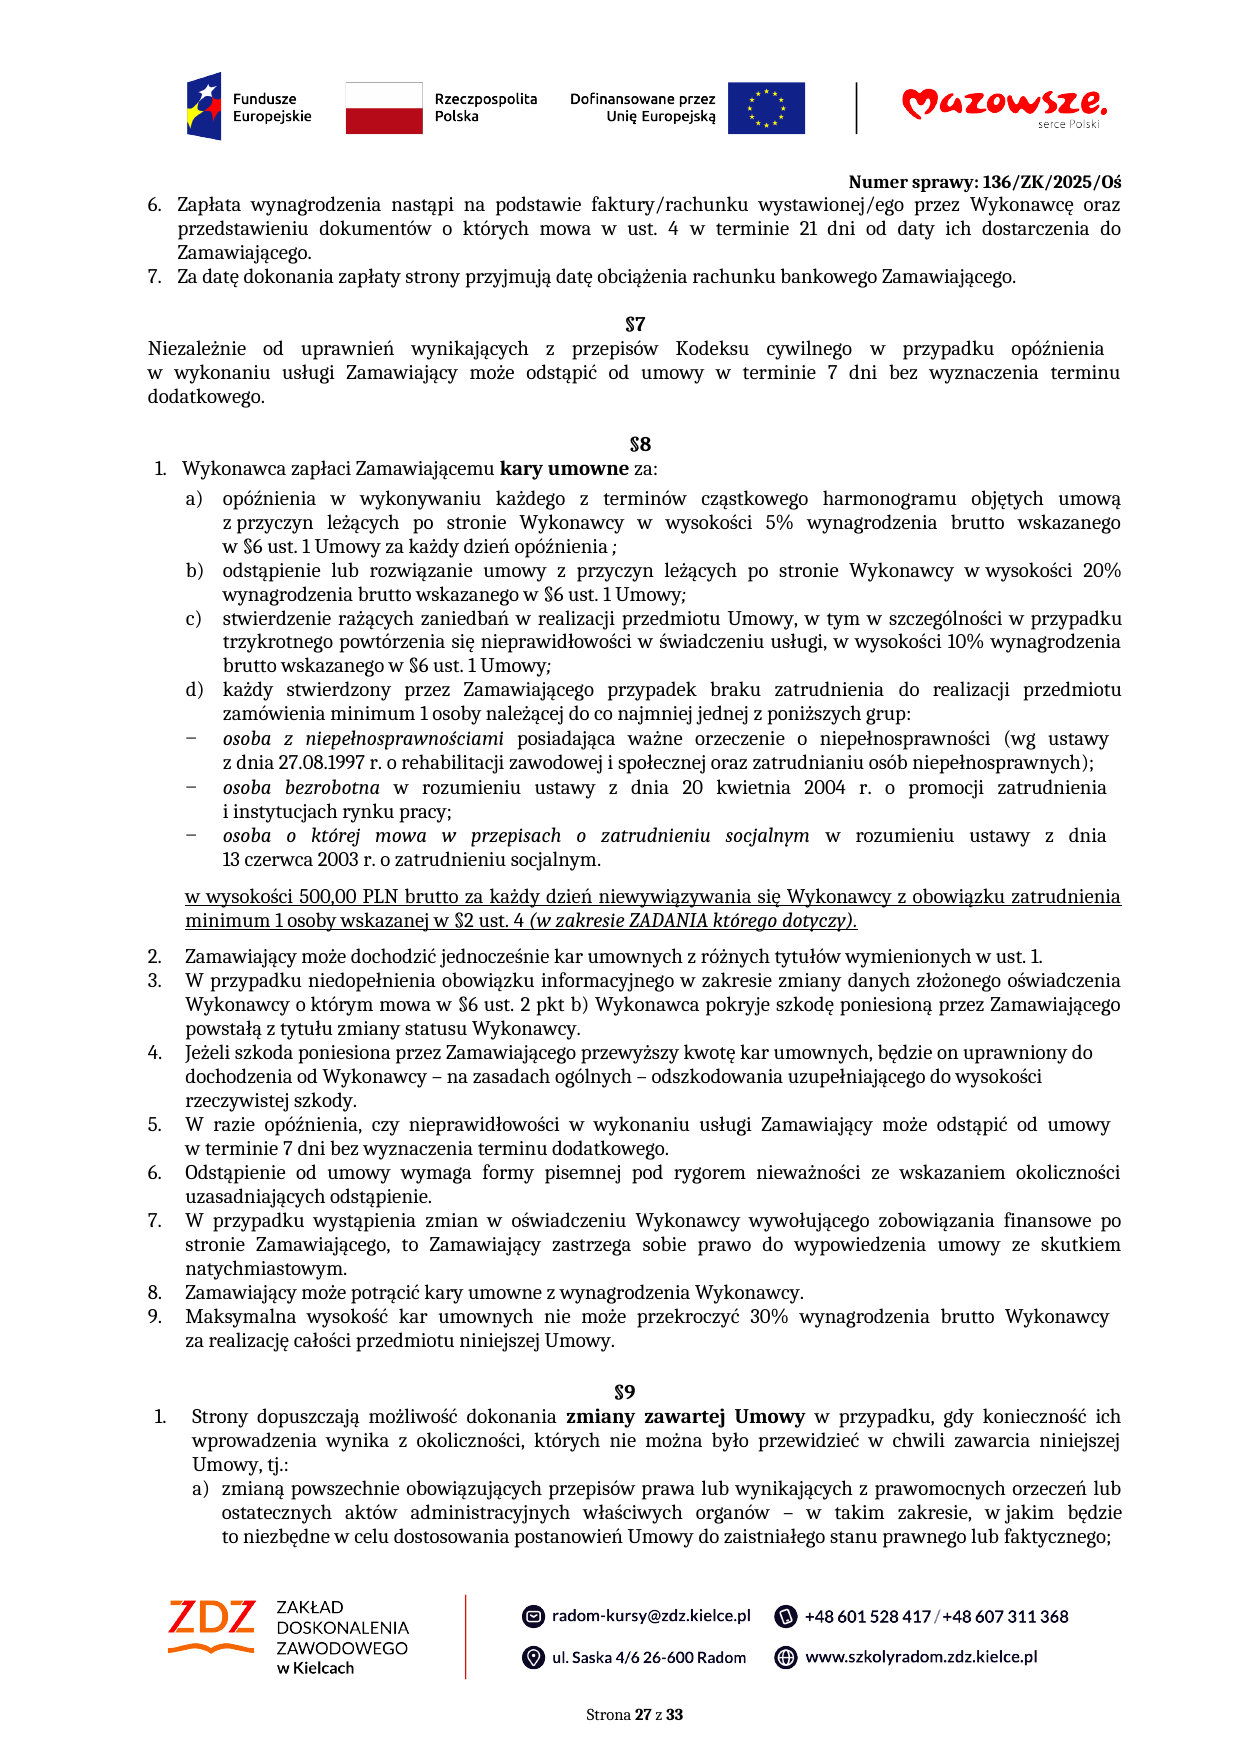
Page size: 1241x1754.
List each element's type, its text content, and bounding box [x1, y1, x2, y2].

list Za datę dokonania zapłaty strony przyjmują datę obciążenia rachunku bankowego Zamawiającego. [148, 264, 1122, 288]
list opóźnienia w wykonywaniu każdego z terminów cząstkowego harmonogramu objętych umową z przyczyn leżących po stronie Wykonawcy w wysokości 5% wynagrodzenia brutto wskazanego w §6 ust. 1 Umowy za każdy dzień opóźnienia ; [186, 486, 1122, 558]
list Wykonawca zapłaci Zamawiającemu kary umowne za: [155, 456, 1122, 480]
list Odstąpienie od umowy wymaga formy pisemnej pod rygorem nieważności ze wskazaniem okoliczności uzasadniających odstąpienie. [148, 1161, 1122, 1208]
picture [177, 34, 1117, 172]
text §8 [148, 408, 1132, 456]
list zmianą powszechnie obowiązujących przepisów prawa lub wynikających z prawomocnych orzeczeń lub ostatecznych aktów administracyjnych właściwych organów – w takim zakresie, w jakim będzie to niezbędne w celu dostosowania postanowień Umowy do zaistniałego stanu prawnego lub faktycznego; [192, 1477, 1122, 1549]
list osoba o której mowa w przepisach o zatrudnieniu socjalnym w rozumieniu ustawy z dnia 13 czerwca 2003 r. o zatrudnieniu socjalnym. [185, 823, 1122, 872]
list Zapłata wynagrodzenia nastąpi na podstawie faktury/rachunku wystawionej/ego przez Wykonawcę oraz przedstawieniu dokumentów o których mowa w ust. 4 w terminie 21 dni od daty ich dostarczenia do Zamawiającego. [148, 193, 1122, 264]
list stwierdzenie rażących zaniedbań w realizacji przedmiotu Umowy, w tym w szczególności w przypadku trzykrotnego powtórzenia się nieprawidłowości w świadczeniu usługi, w wysokości 10% wynagrodzenia brutto wskazanego w §6 ust. 1 Umowy; [186, 606, 1122, 678]
list Maksymalna wysokość kar umownych nie może przekroczyć 30% wynagrodzenia brutto Wykonawcy za realizację całości przedmiotu niniejszej Umowy. [148, 1304, 1122, 1352]
text Niezależnie od uprawnień wynikających z przepisów Kodeksu cywilnego w przypadku opóźnienia w wykonaniu usługi Zamawiający może odstąpić od umowy w terminie 7 dni bez wyznaczenia terminu dodatkowego. [148, 336, 1122, 408]
picture [147, 1568, 1088, 1706]
list Strony dopuszczają możliwość dokonania zmiany zawartej Umowy w przypadku, gdy konieczność ich wprowadzenia wynika z okoliczności, których nie można było przewidzieć w chwili zawarcia niniejszej Umowy, tj.: [154, 1405, 1122, 1477]
text §7 [148, 312, 1122, 336]
list W przypadku wystąpienia zmian w oświadczeniu Wykonawcy wywołującego zobowiązania finansowe po stronie Zamawiającego, to Zamawiający zastrzega sobie prawo do wypowiedzenia umowy ze skutkiem natychmiastowym. [148, 1208, 1122, 1280]
list odstąpienie lub rozwiązanie umowy z przyczyn leżących po stronie Wykonawcy w wysokości 20% wynagrodzenia brutto wskazanego w §6 ust. 1 Umowy; [186, 558, 1122, 606]
text §9 [590, 1381, 1122, 1405]
list każdy stwierdzony przez Zamawiającego przypadek braku zatrudnienia do realizacji przedmiotu zamówienia minimum 1 osoby należącej do co najmniej jednej z poniższych grup: [186, 678, 1122, 726]
list Zamawiający może dochodzić jednocześnie kar umownych z różnych tytułów wymienionych w ust. 1. [148, 945, 1122, 969]
list Jeżeli szkoda poniesiona przez Zamawiającego przewyższy kwotę kar umownych, będzie on uprawniony do dochodzenia od Wykonawcy – na zasadach ogólnych – odszkodowania uzupełniającego do wysokości rzeczywistej szkody. [148, 1041, 1122, 1113]
list W razie opóźnienia, czy nieprawidłowości w wykonaniu usługi Zamawiający może odstąpić od umowy w terminie 7 dni bez wyznaczenia terminu dodatkowego. [148, 1113, 1122, 1161]
text w wysokości 500,00 PLN brutto za każdy dzień niewywiązywania się Wykonawcy z obowiązku zatrudnienia minimum 1 osoby wskazanej w §2 ust. 4 (w zakresie ZADANIA którego dotyczy). [185, 884, 1122, 905]
list W przypadku niedopełnienia obowiązku informacyjnego w zakresie zmiany danych złożonego oświadczenia Wykonawcy o którym mowa w §6 ust. 2 pkt b) Wykonawca pokryje szkodę poniesioną przez Zamawiającego powstałą z tytułu zmiany statusu Wykonawcy. [148, 969, 1122, 1041]
list osoba bezrobotna w rozumieniu ustawy z dnia 20 kwietnia 2004 r. o promocji zatrudnienia i instytucjach rynku pracy; [185, 775, 1122, 823]
list osoba z niepełnosprawnościami posiadająca ważne orzeczenie o niepełnosprawności (wg ustawy z dnia 27.08.1997 r. o rehabilitacji zawodowej i społecznej oraz zatrudnianiu osób niepełnosprawnych); [185, 726, 1122, 775]
list Zamawiający może potrącić kary umowne z wynagrodzenia Wykonawcy. [148, 1280, 1122, 1304]
text w wysokości 500,00 PLN brutto za każdy dzień niewywiązywania się Wykonawcy z obowiązku zatrudnienia minimum 1 osoby wskazanej w §2 ust. 4 (w zakresie ZADANIA którego dotyczy). [185, 906, 1122, 932]
